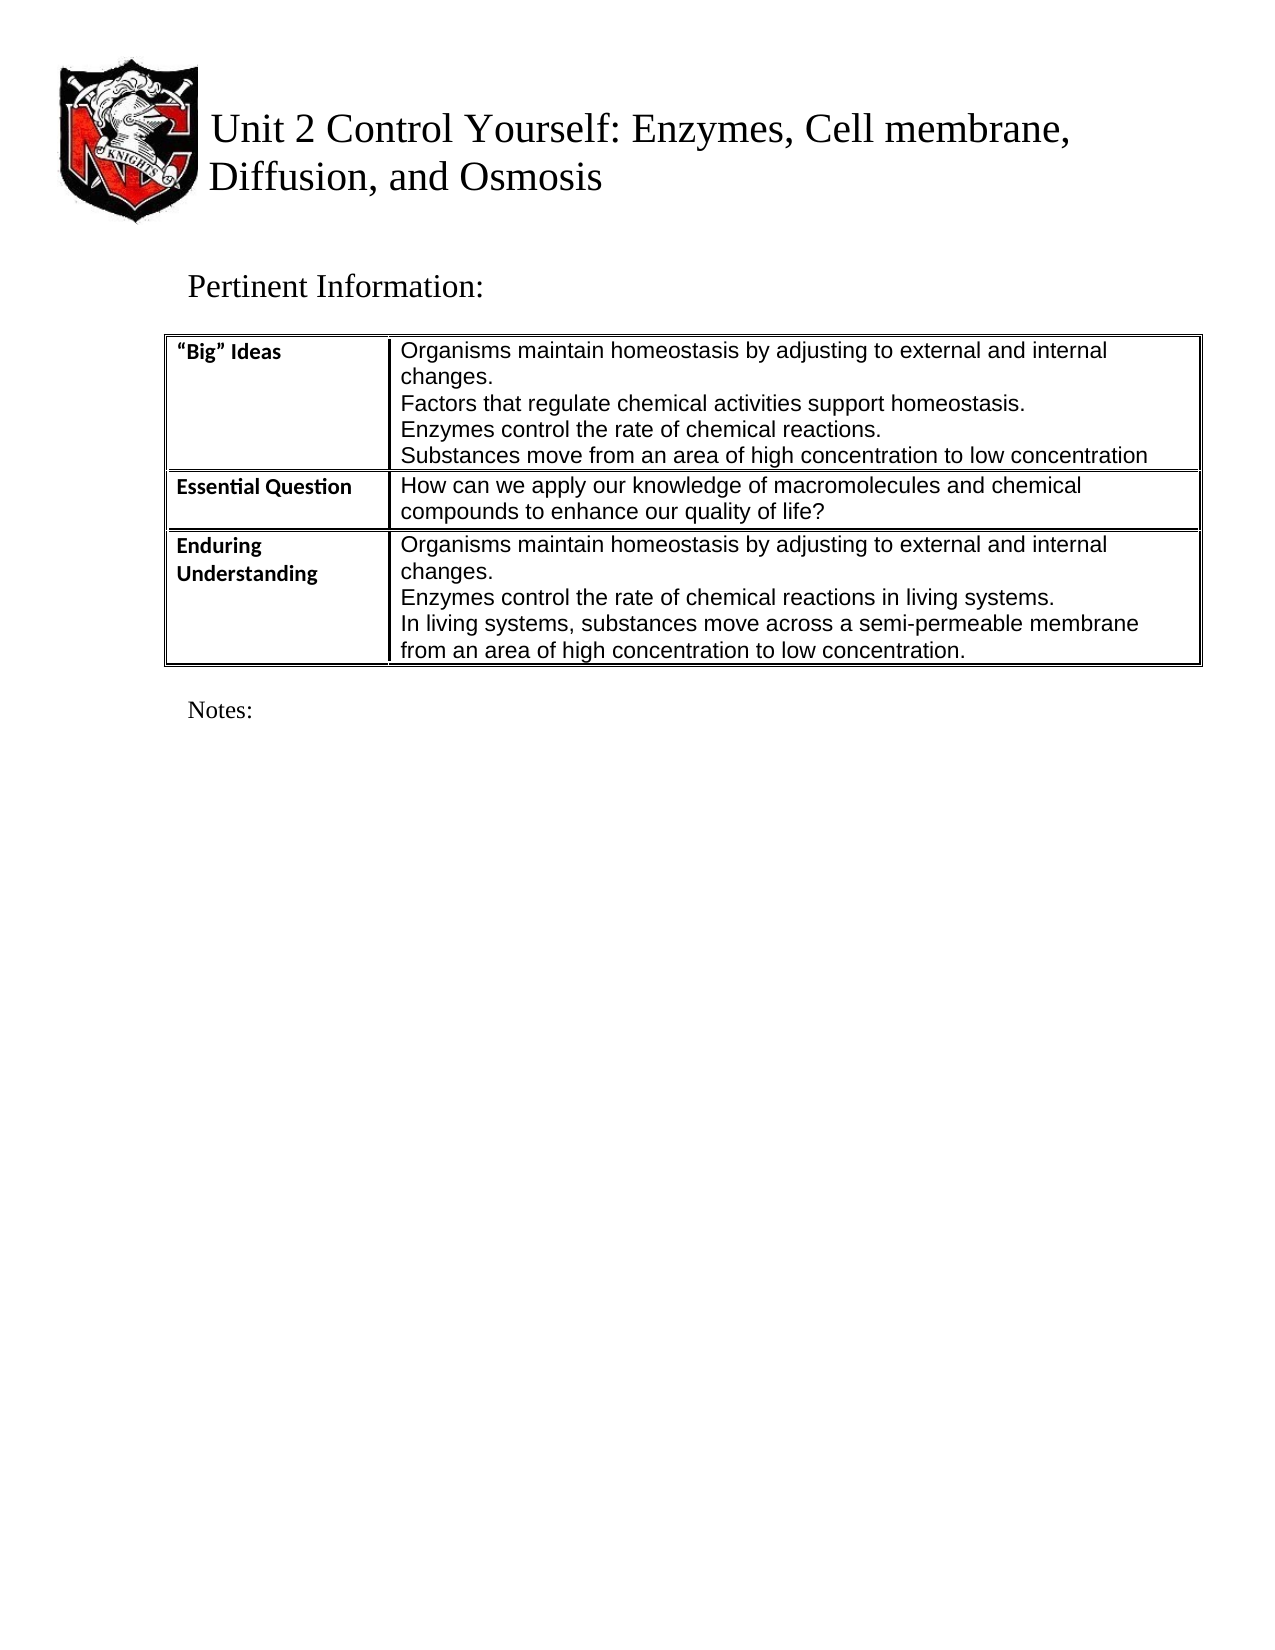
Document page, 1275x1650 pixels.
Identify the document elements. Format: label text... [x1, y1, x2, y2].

picture [56, 56, 198, 223]
table_header Organisms maintain homeostasis by adjusting to external and internal changes. Factors that regulate chemical activities support homeostasis. Enzymes control the rate of chemical reactions. Substances move from an area of high concentration to low concentration [389, 337, 1199, 469]
table_cell Essential Question [165, 469, 389, 528]
text Pertinent Information: [187, 267, 1209, 305]
table_cell How can we apply our knowledge of macromolecules and chemical compounds to enhance our quality of life? [389, 469, 1201, 528]
text Notes: [187, 695, 1209, 724]
table_cell Enduring Understanding [167, 528, 389, 663]
table_cell Organisms maintain homeostasis by adjusting to external and internal changes. Enzymes control the rate of chemical reactions in living systems. In living systems, substances move across a semi-permeable membrane from an area of high concentration to low concentration. [389, 528, 1200, 663]
table_header “Big” Ideas [165, 335, 389, 469]
